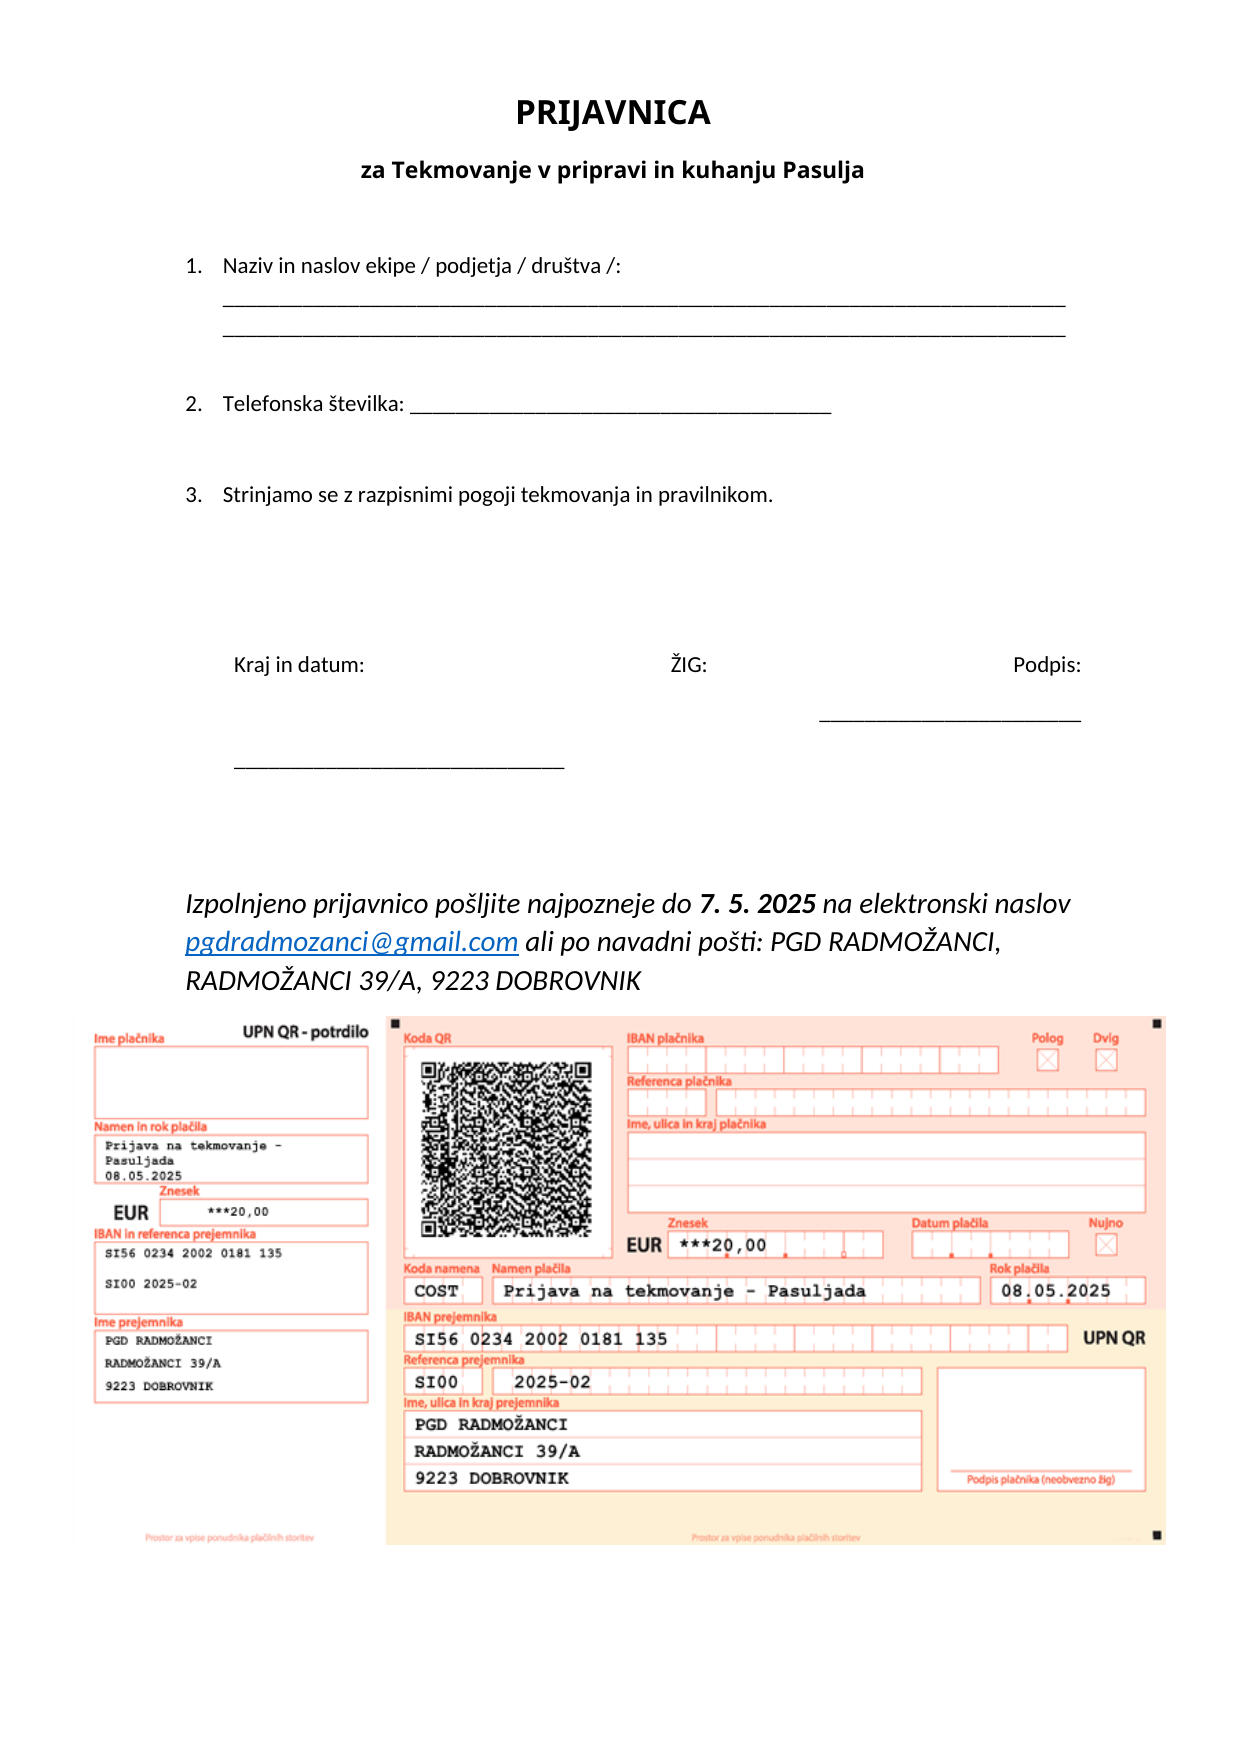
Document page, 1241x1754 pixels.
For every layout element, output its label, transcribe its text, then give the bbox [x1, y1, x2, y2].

table_header Kraj in datum: _____________________________ [185, 651, 587, 791]
text PRIJAVNICA [148, 89, 1078, 134]
text ____________________________________________________________________________________________________________________________________________________ [223, 282, 1078, 370]
text za Tekmovanje v pripravi in kuhanju Pasulja [148, 154, 1078, 186]
list Naziv in naslov ekipe / podjetja / društva /: [185, 252, 1078, 279]
picture [73, 1016, 1166, 1545]
text Izpolnjeno prijavnico pošljite najpozneje do 7. 5. 2025 na elektronski naslov pgdradmozanci@gmail.com ali po navadni pošti: PGD RADMOŽANCI, RADMOŽANCI 39/A, 9223 DOBROVNIK [185, 885, 1078, 997]
table_header ŽIG: [588, 651, 791, 791]
list Telefonska številka: _____________________________________ [185, 389, 1078, 447]
list Strinjamo se z razpisnimi pogoji tekmovanja in pravilnikom. [185, 480, 1078, 508]
table_header Podpis: _______________________ [791, 651, 1093, 791]
